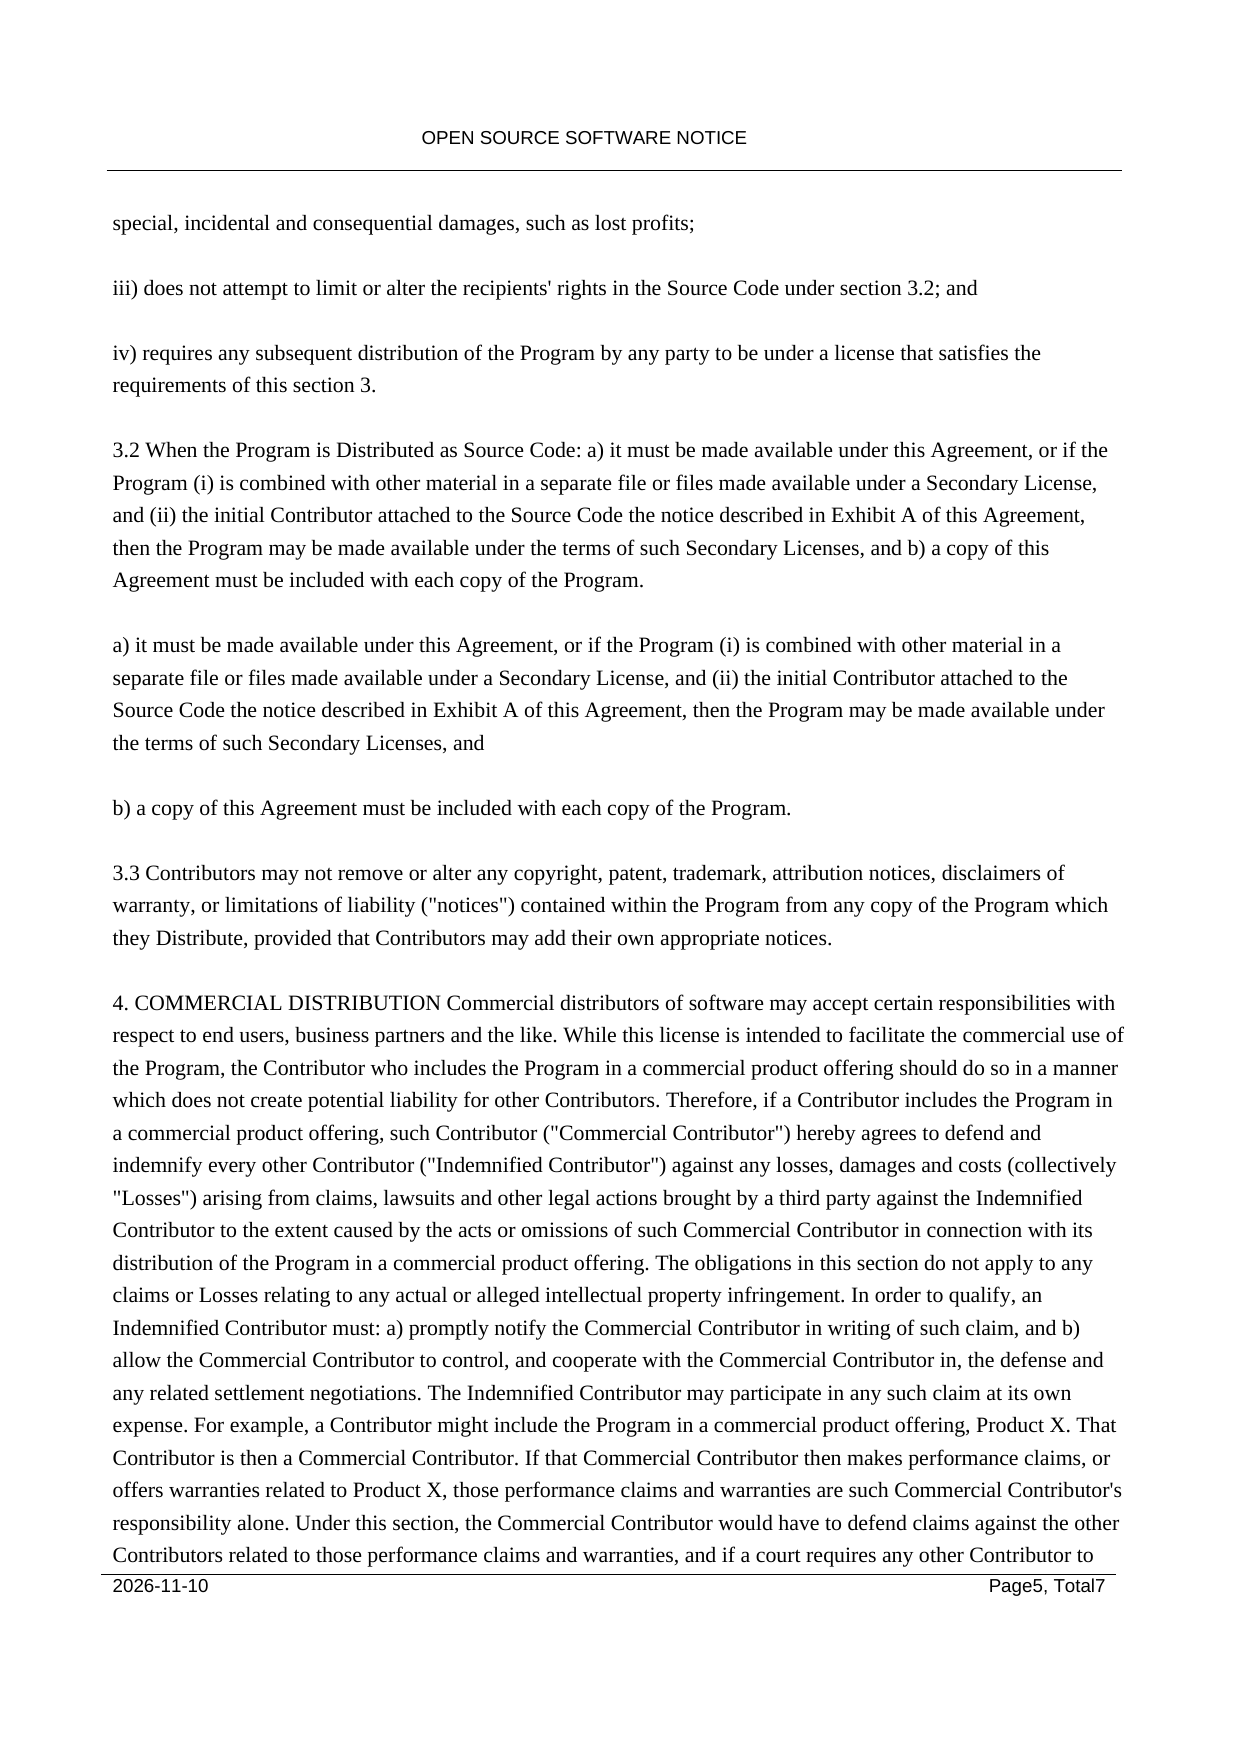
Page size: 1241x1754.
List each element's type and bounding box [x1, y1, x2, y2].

text [112, 206, 1128, 1571]
